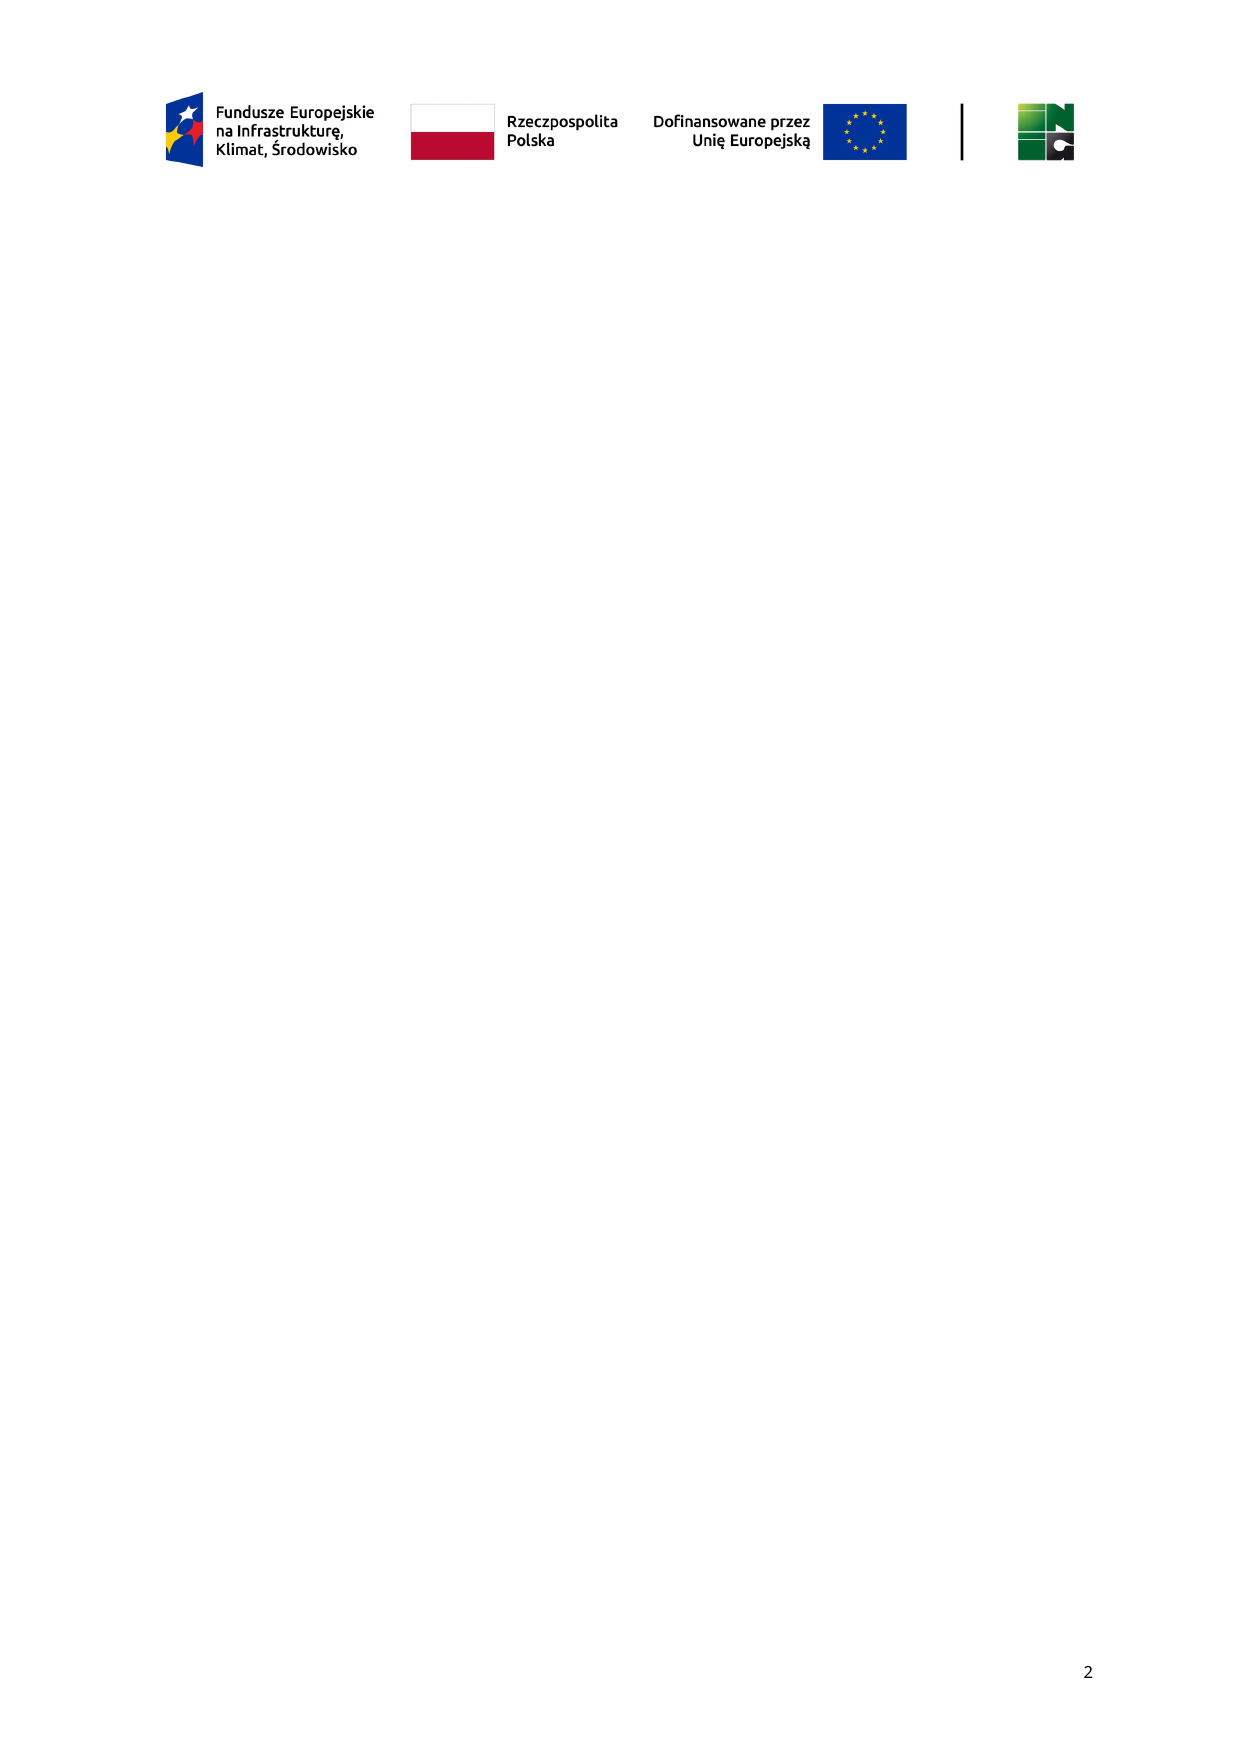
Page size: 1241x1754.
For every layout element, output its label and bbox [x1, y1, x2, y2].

picture [162, 90, 1076, 169]
